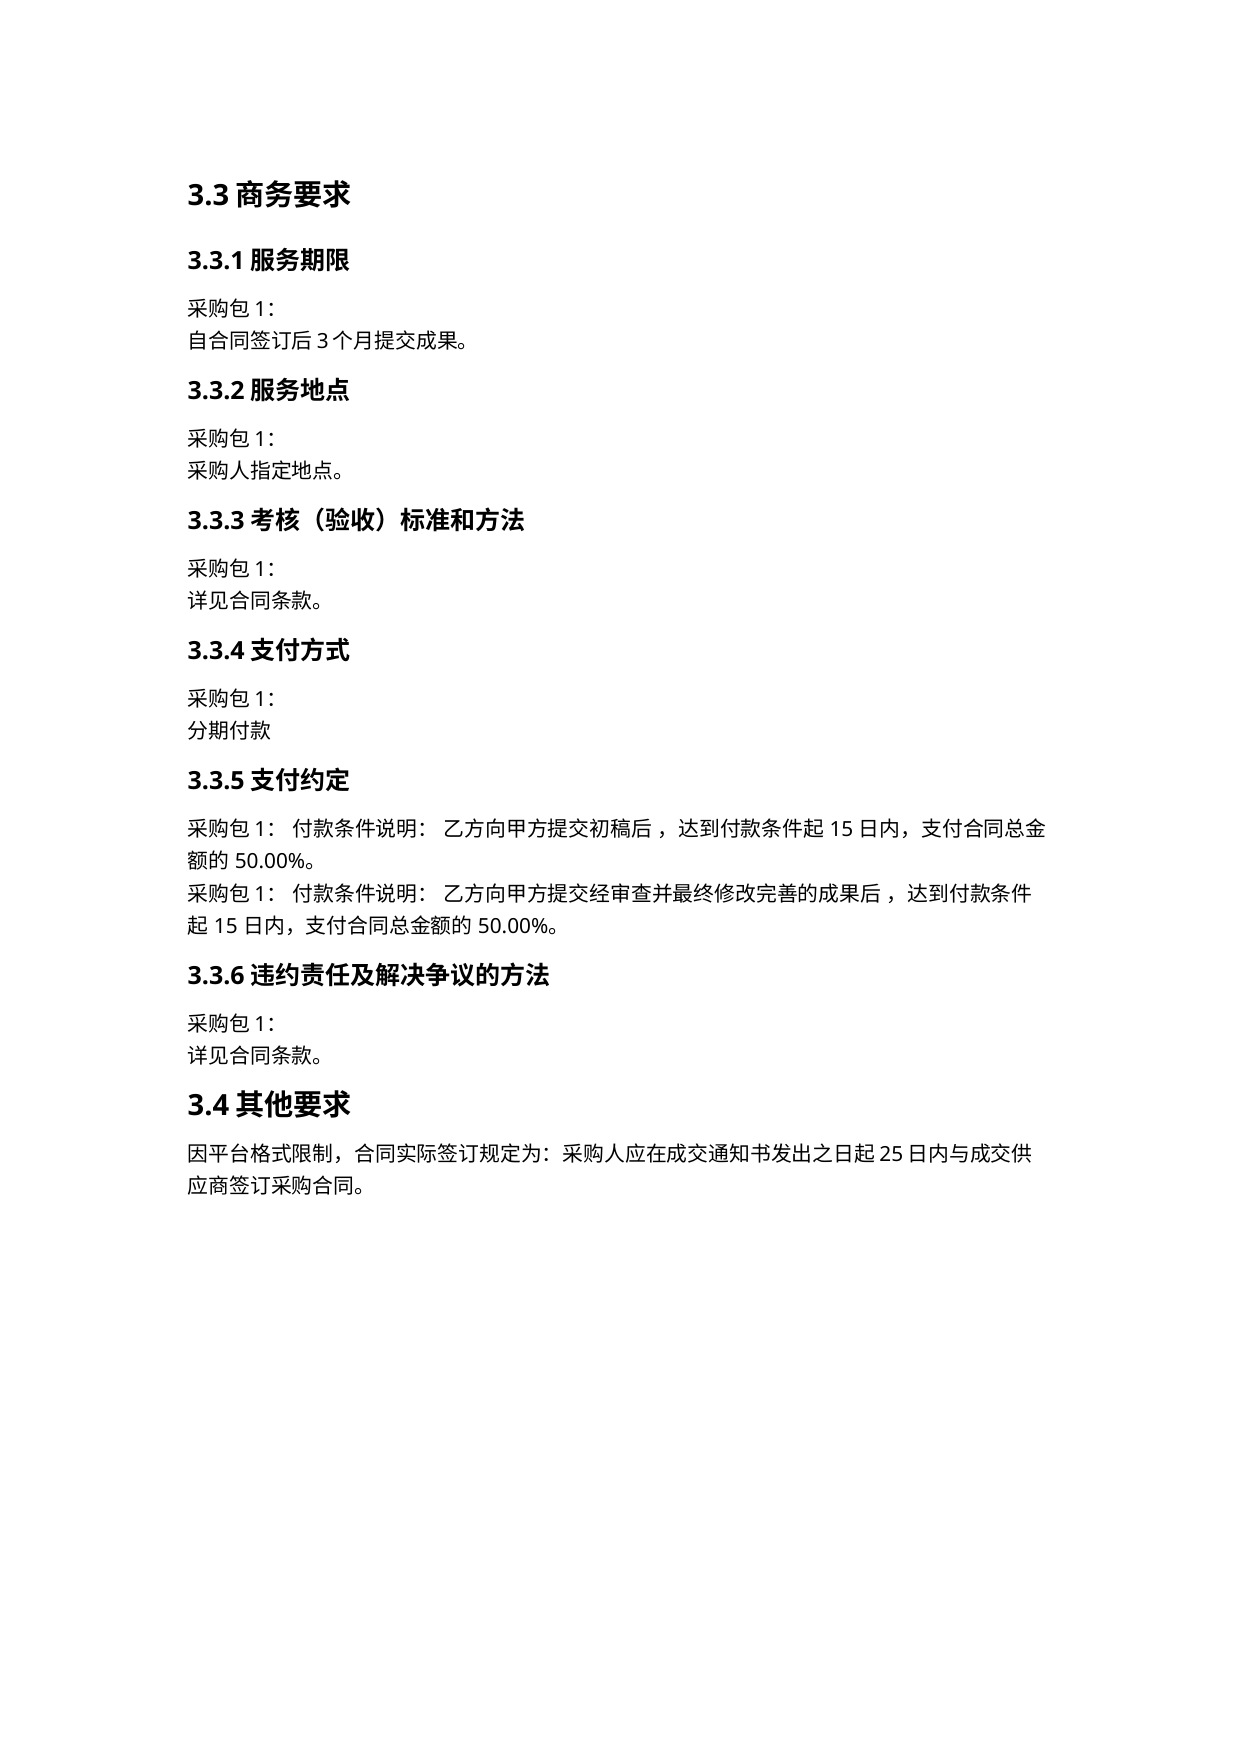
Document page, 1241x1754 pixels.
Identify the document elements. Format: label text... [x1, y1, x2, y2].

text 详见合同条款。 [187, 584, 1053, 617]
text 3.3商务要求 [187, 162, 1053, 227]
text 采购包1： [187, 1007, 1053, 1039]
text 3.3.4支付方式 [187, 617, 1053, 682]
text 采购包1： 付款条件说明： 乙方向甲方提交初稿后 ，达到付款条件起 15 日内，支付合同总金额的 50.00%。 [187, 812, 1053, 877]
text 采购包1： [187, 552, 1053, 584]
text 3.3.6违约责任及解决争议的方法 [187, 942, 1053, 1007]
text 采购包1： [187, 682, 1053, 714]
text 3.3.3考核（验收）标准和方法 [187, 487, 1053, 552]
text 分期付款 [187, 714, 1053, 747]
text 3.3.1服务期限 [187, 227, 1053, 292]
text 3.3.5支付约定 [187, 747, 1053, 812]
text 采购包1： [187, 422, 1053, 454]
text 因平台格式限制，合同实际签订规定为：采购人应在成交通知书发出之日起25日内与成交供应商签订采购合同。 [187, 1137, 1053, 1202]
text 采购包1： [187, 292, 1053, 324]
text 3.4其他要求 [187, 1072, 1053, 1137]
text 采购人指定地点。 [187, 454, 1053, 487]
text 3.3.2服务地点 [187, 357, 1053, 422]
text 详见合同条款。 [187, 1039, 1053, 1072]
text 采购包1： 付款条件说明： 乙方向甲方提交经审查并最终修改完善的成果后 ，达到付款条件起 15 日内，支付合同总金额的 50.00%。 [187, 877, 1053, 942]
text 自合同签订后3个月提交成果。 [187, 324, 1053, 357]
